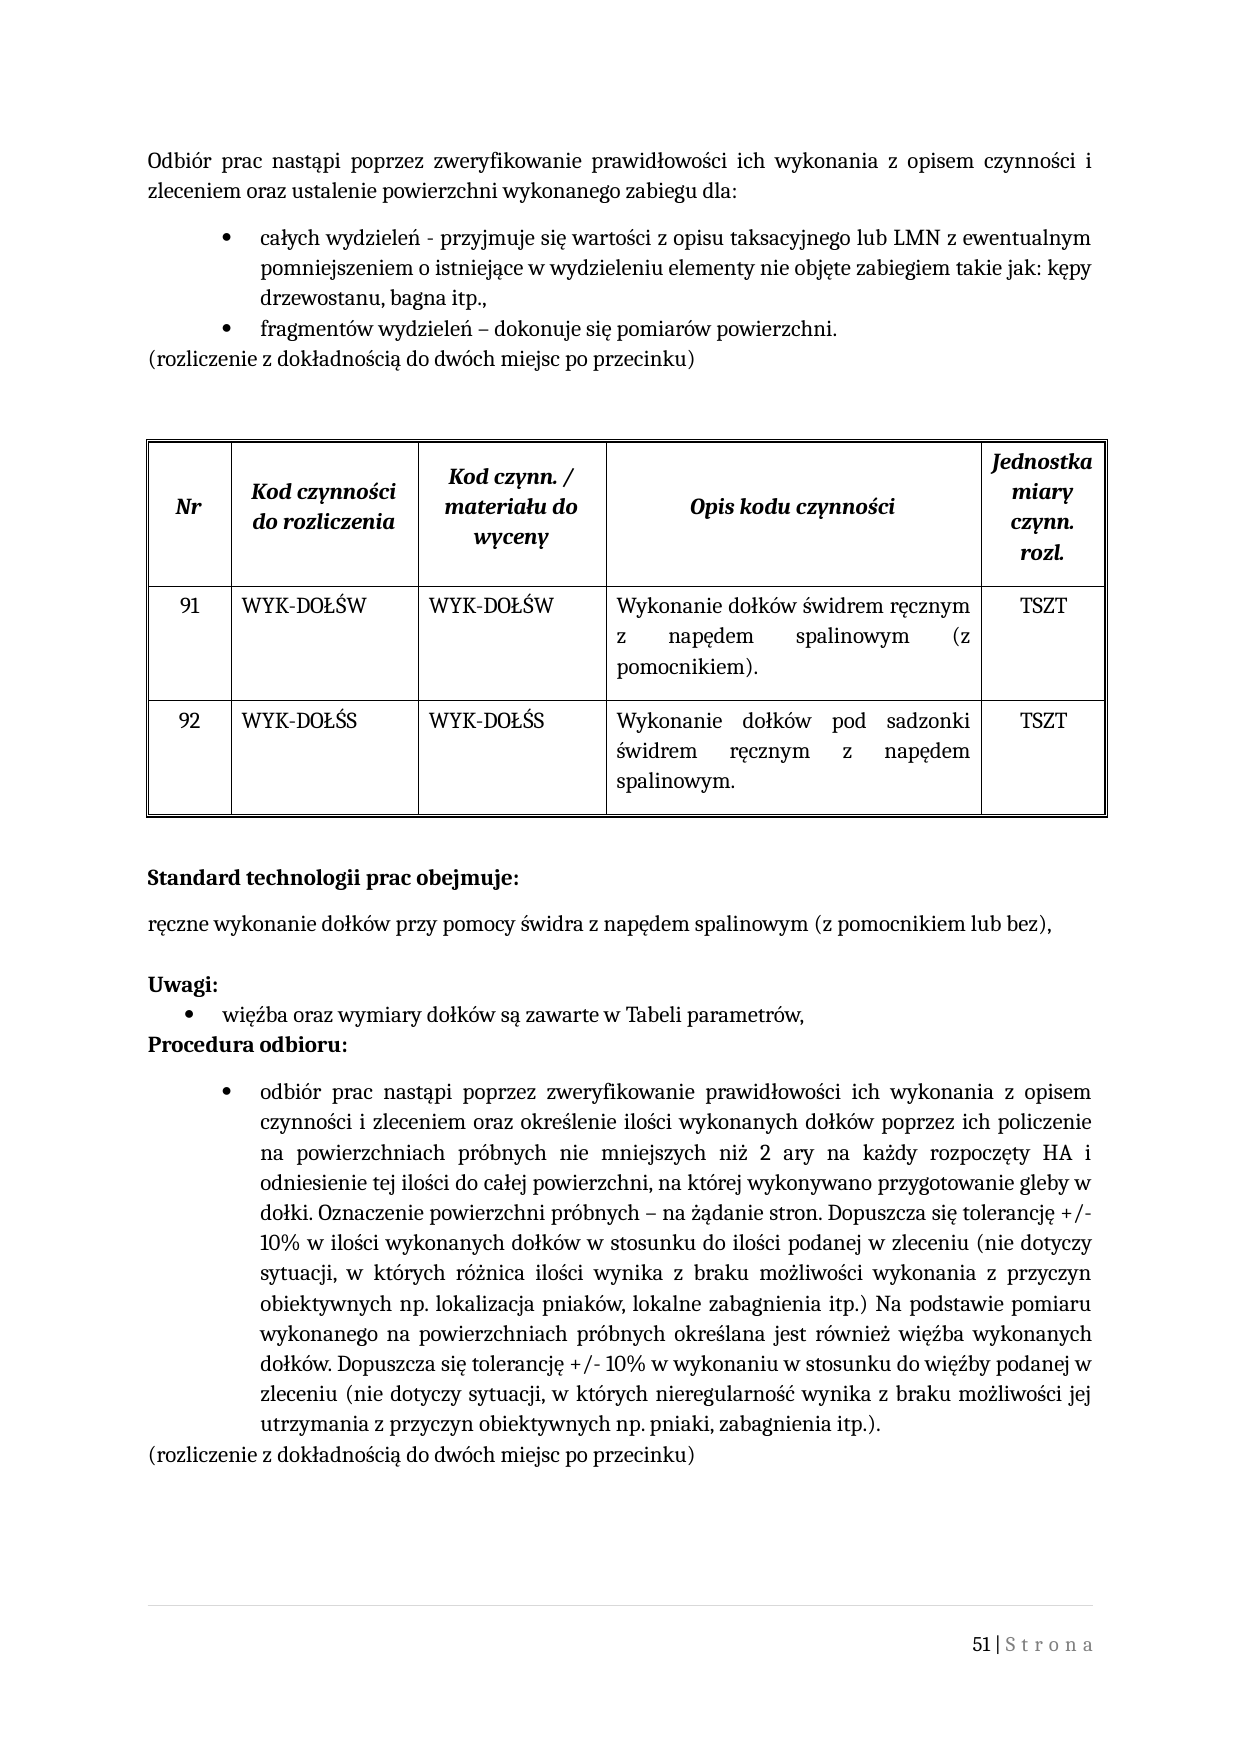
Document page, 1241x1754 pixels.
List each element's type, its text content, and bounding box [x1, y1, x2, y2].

list więźba oraz wymiary dołków są zawarte w Tabeli parametrów, [185, 1002, 1093, 1028]
list całych wydzieleń - przyjmuje się wartości z opisu taksacyjnego lub LMN z ewentualnym pomniejszeniem o istniejące w wydzieleniu elementy nie objęte zabiegiem takie jak: kępy drzewostanu, bagna itp., [223, 225, 1093, 311]
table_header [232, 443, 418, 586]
text (rozliczenie z dokładnością do dwóch miejsc po przecinku) [148, 346, 1093, 372]
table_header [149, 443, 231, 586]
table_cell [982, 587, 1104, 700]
text Uwagi: [148, 972, 1093, 998]
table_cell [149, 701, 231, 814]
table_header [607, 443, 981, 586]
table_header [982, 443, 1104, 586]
text (rozliczenie z dokładnością do dwóch miejsc po przecinku) [148, 1441, 1093, 1468]
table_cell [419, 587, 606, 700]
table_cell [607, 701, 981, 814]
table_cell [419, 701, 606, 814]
text Odbiór prac nastąpi poprzez zweryfikowanie prawidłowości ich wykonania z opisem czynności i zleceniem oraz ustalenie powierzchni wykonanego zabiegu dla: [148, 148, 1093, 204]
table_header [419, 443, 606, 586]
text ręczne wykonanie dołków przy pomocy świdra z napędem spalinowym (z pomocnikiem lub bez), [148, 911, 1093, 938]
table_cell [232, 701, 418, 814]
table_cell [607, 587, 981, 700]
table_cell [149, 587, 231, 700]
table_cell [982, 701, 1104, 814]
text Procedura odbioru: [148, 1032, 1093, 1058]
text Standard technologii prac obejmuje: [148, 864, 1093, 891]
list odbiór prac nastąpi poprzez zweryfikowanie prawidłowości ich wykonania z opisem czynności i zleceniem oraz określenie ilości wykonanych dołków poprzez ich policzenie na powierzchniach próbnych nie mniejszych niż 2 ary na każdy rozpoczęty HA i odniesienie tej ilości do całej powierzchni, na której wykonywano przygotowanie gleby w dołki. Oznaczenie powierzchni próbnych – na żądanie stron. Dopuszcza się tolerancję +/- 10% w ilości wykonanych dołków w stosunku do ilości podanej w zleceniu (nie dotyczy sytuacji, w których różnica ilości wynika z braku możliwości wykonania z przyczyn obiektywnych np. lokalizacja pniaków, lokalne zabagnienia itp.) Na podstawie pomiaru wykonanego na powierzchniach próbnych określana jest również więźba wykonanych dołków. Dopuszcza się tolerancję +/- 10% w wykonaniu w stosunku do więźby podanej w zleceniu (nie dotyczy sytuacji, w których nieregularność wynika z braku możliwości jej utrzymania z przyczyn obiektywnych np. pniaki, zabagnienia itp.). [223, 1079, 1093, 1438]
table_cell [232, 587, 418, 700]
list fragmentów wydzieleń – dokonuje się pomiarów powierzchni. [223, 315, 1093, 342]
